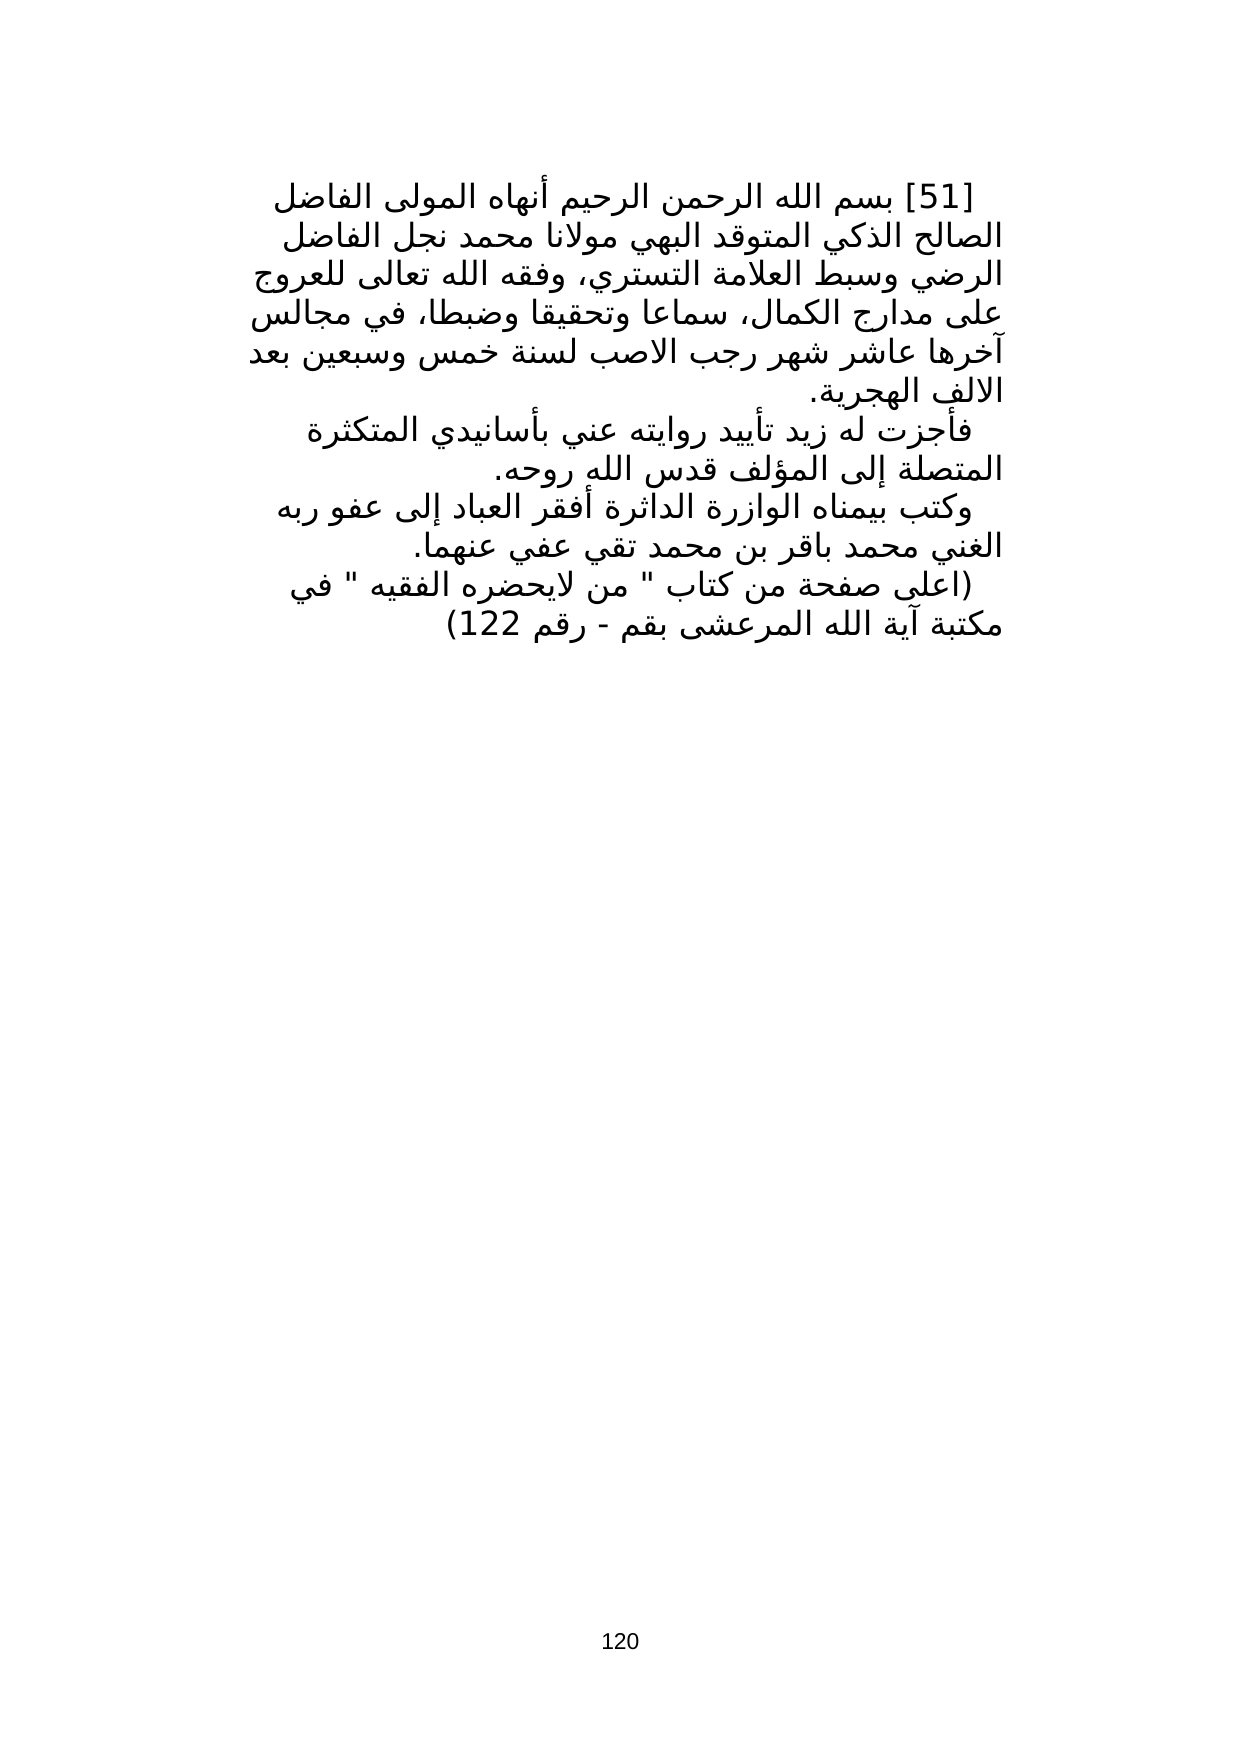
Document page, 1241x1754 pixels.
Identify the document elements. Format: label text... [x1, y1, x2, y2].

text فأجزت له زيد تأييد روايته عني بأسانيدي المتكثرة المتصلة إلى المؤلف قدس الله روحه. [236, 410, 1004, 488]
text [51] بسم الله الرحمن الرحيم أنهاه المولى الفاضل الصالح الذكي المتوقد البهي مولانا محمد نجل الفاضل الرضي وسبط العلامة التستري، وفقه الله تعالى للعروج على مدارج الكمال، سماعا وتحقيقا وضبطا، في مجالس آخرها عاشر شهر رجب الاصب لسنة خمس وسبعين بعد الالف الهجرية. [236, 177, 1004, 410]
text (اعلى صفحة من كتاب " من لايحضره الفقيه " في مكتبة آية الله المرعشى بقم - رقم 122) [236, 566, 1004, 643]
text وكتب بيمناه الوازرة الداثرة أفقر العباد إلى عفو ربه الغني محمد باقر بن محمد تقي عفي عنهما. [236, 488, 1004, 566]
